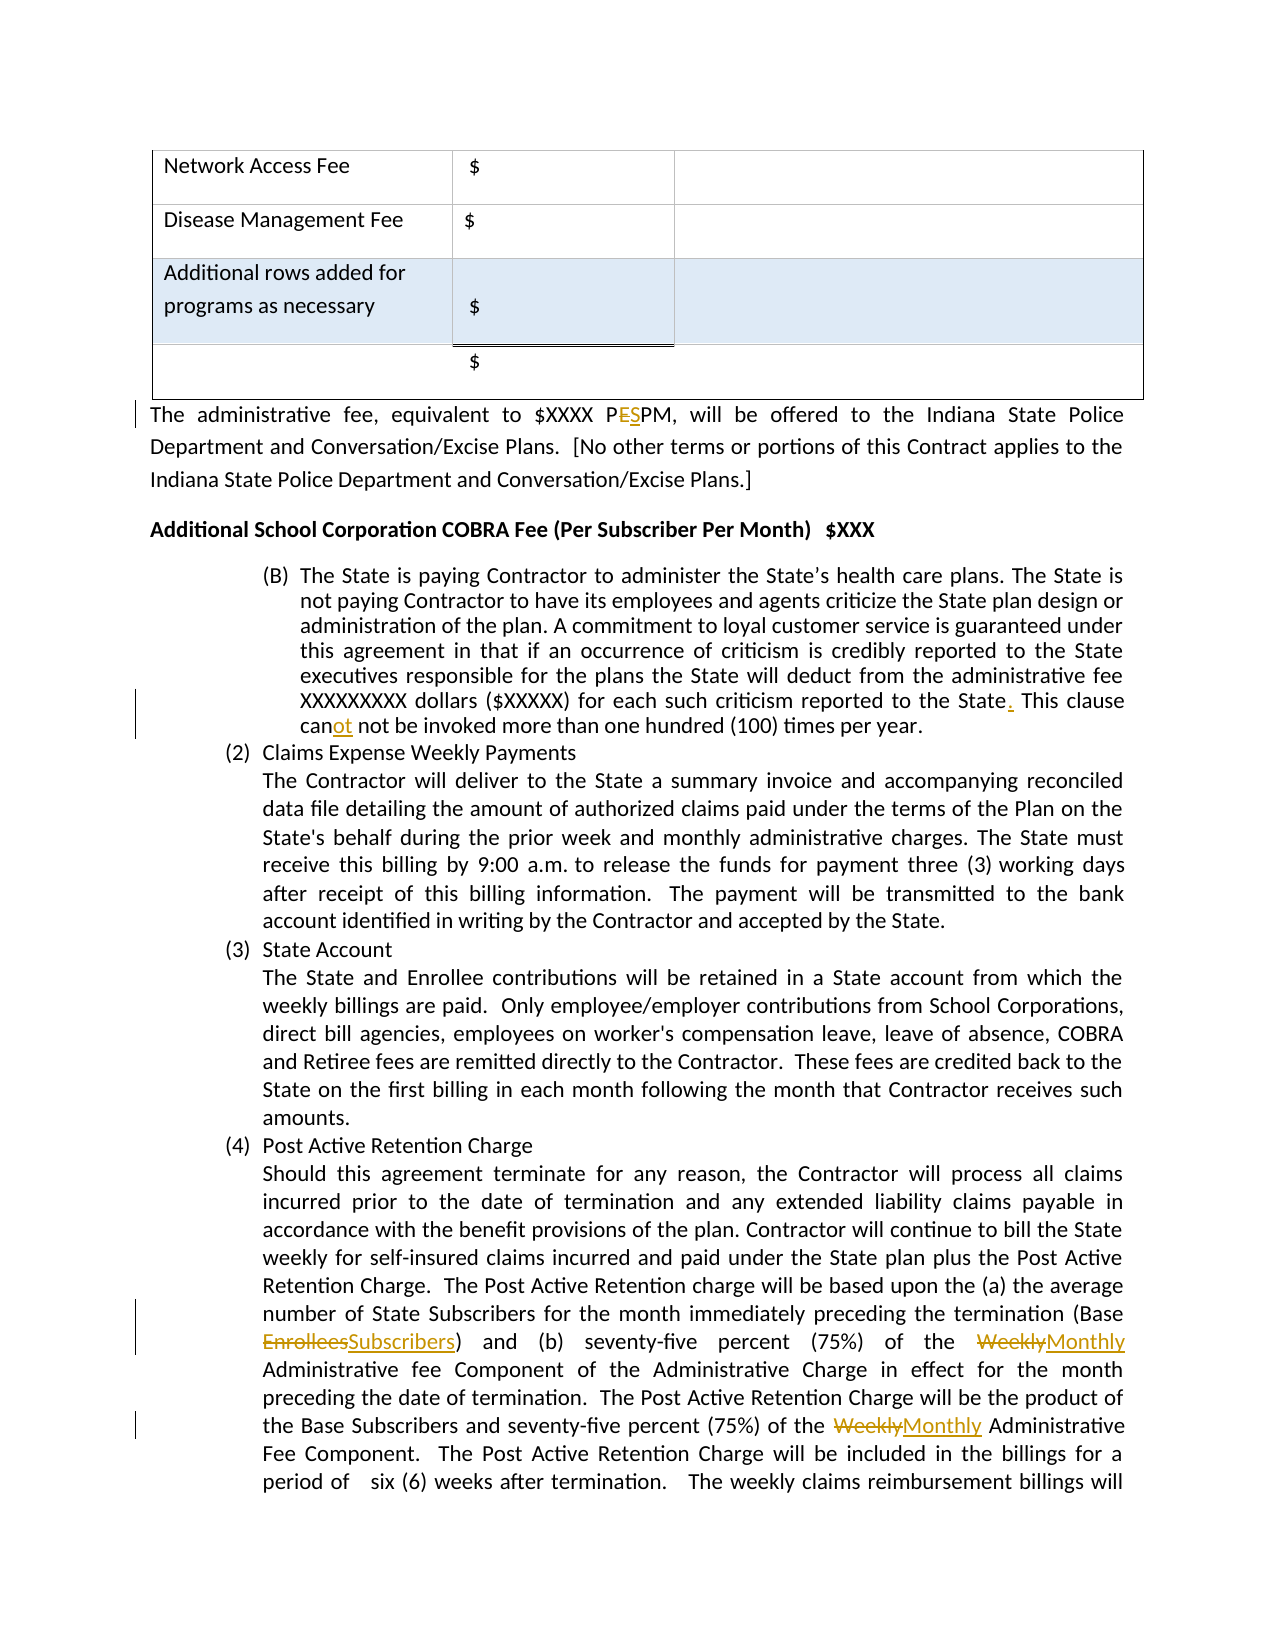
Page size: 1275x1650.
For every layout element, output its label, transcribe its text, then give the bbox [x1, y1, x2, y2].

text The Contractor will deliver to the State a summary invoice and accompanying reconciled data file detailing the amount of authorized claims paid under the terms of the Plan on the State's behalf during the prior week and monthly administrative charges. The State must receive this billing by 9:00 a.m. to release the funds for payment three (3) working days after receipt of this billing information. The payment will be transmitted to the bank account identified in writing by the Contractor and accepted by the State. [262, 767, 1125, 935]
list Post Active Retention Charge [225, 1131, 1125, 1159]
table_cell [674, 345, 1143, 399]
table_cell [675, 205, 1143, 257]
table_cell [675, 151, 1143, 204]
table_cell $ [453, 205, 674, 257]
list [262, 1159, 1125, 1495]
table_cell $ [453, 259, 674, 343]
table_cell [675, 259, 1143, 343]
list The State and Enrollee contributions will be retained in a State account from which the weekly billings are paid. Only employee/employer contributions from School Corporations, direct bill agencies, employees on worker's compensation leave, leave of absence, COBRA and Retiree fees are remitted directly to the Contractor. These fees are credited back to the State on the first billing in each month following the month that Contractor receives such amounts. [262, 963, 1125, 1131]
table_cell Network Access Fee [153, 151, 452, 204]
text The administrative fee, equivalent to $XXXX PPM, will be offered to the Indiana State Police Department and Conversation/Excise Plans. [No other terms or portions of this Contract applies to the Indiana State Police Department and Conversation/Excise Plans.] [150, 400, 1125, 493]
table_cell Disease Management Fee [153, 205, 452, 257]
table_cell Additional rows added for programs as necessary [153, 259, 452, 343]
table_cell $ [453, 151, 674, 204]
text (2) Claims Expense Weekly Payments [225, 738, 1125, 767]
list State Account [225, 935, 1125, 963]
text (B) The State is paying Contractor to administer the State’s health care plans. The State is not paying Contractor to have its employees and agents criticize the State plan design or administration of the plan. A commitment to loyal customer service is guaranteed under this agreement in that if an occurrence of criticism is credibly reported to the State executives responsible for the plans the State will deduct from the administrative fee XXXXXXXXX dollars ($XXXXX) for each such criticism reported to the State This clause can not be invoked more than one hundred (100) times per year. [262, 563, 1125, 738]
text Additional School Corporation COBRA Fee (Per Subscriber Per Month) $XXX [150, 518, 1125, 543]
table_cell $ [452, 347, 674, 399]
table_cell [153, 345, 452, 399]
